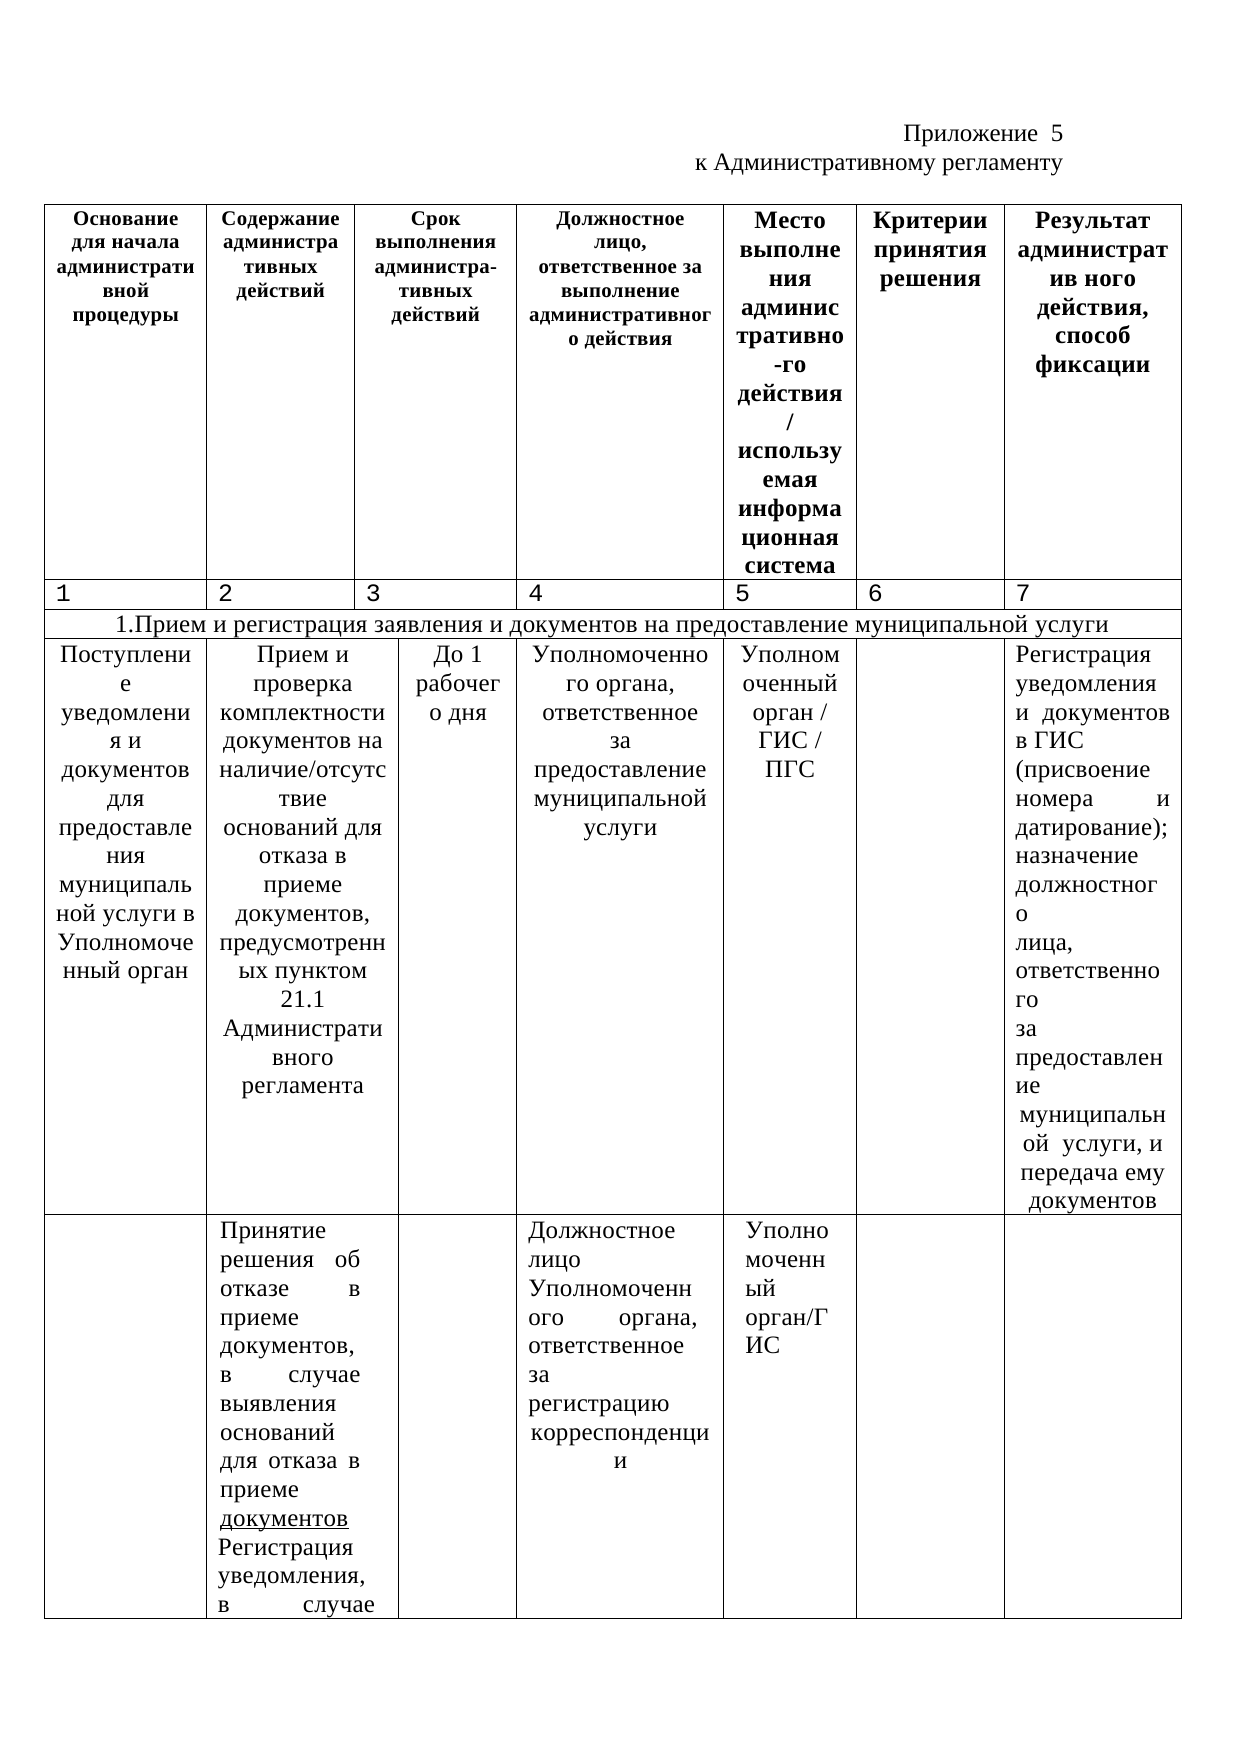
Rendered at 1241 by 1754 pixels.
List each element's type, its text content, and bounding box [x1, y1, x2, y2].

table_cell Уполномоченного органа, ответственное за предоставление муниципальной услуги [517, 639, 723, 1214]
table_cell 7 [1005, 580, 1181, 608]
table_cell Регистрация уведомления и документов в ГИС (присвоение номера и датирование); назначение должностного лица, ответственного за предоставление муниципальной услуги, и передача ему документов [1005, 639, 1181, 1214]
table_cell Поступление уведомления и документов для предоставления муниципальной услуги в Уполномоченный орган [45, 639, 206, 1214]
table_header Место выполнения административно-го действия/ используемая информационная система [724, 205, 856, 579]
table_header Критерии принятия решения [857, 205, 1004, 579]
table_cell [45, 1215, 206, 1618]
table_cell [857, 1215, 1004, 1618]
table_cell Прием и проверка комплектности документов на наличие/отсутствие оснований для отказа в приеме документов, предусмотренных пунктом 21.1 Административного регламента [207, 639, 398, 1214]
table_cell 1.Прием и регистрация заявления и документов на предоставление муниципальной услуги [45, 610, 1181, 638]
text Приложение 5 [177, 118, 1063, 147]
table_cell 3 [355, 580, 516, 608]
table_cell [724, 1215, 856, 1618]
table_header Основание для начала административной процедуры [45, 205, 206, 579]
table_cell [857, 639, 1004, 1214]
table_cell [399, 1215, 516, 1618]
table_cell До 1 рабочего дня [399, 639, 516, 1214]
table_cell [207, 1215, 398, 1618]
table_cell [517, 1215, 723, 1618]
table_cell 5 [724, 580, 856, 608]
table_header Содержание административных действий [207, 205, 354, 579]
table_cell 2 [207, 580, 354, 608]
table_cell [1005, 1215, 1181, 1618]
table_cell 6 [857, 580, 1004, 608]
table_header Срок выполнения административных действий [355, 205, 516, 579]
table_cell 1 [45, 580, 206, 608]
table_header Должностное лицо, ответственное за выполнение административного действия [517, 205, 723, 579]
table_cell 4 [517, 580, 723, 608]
table_cell Уполномоченный орган / ГИС / ПГС [724, 639, 856, 1214]
table_header Результат административ ного действия, способ фиксации [1005, 205, 1181, 579]
text к Административному регламенту [177, 147, 1063, 176]
